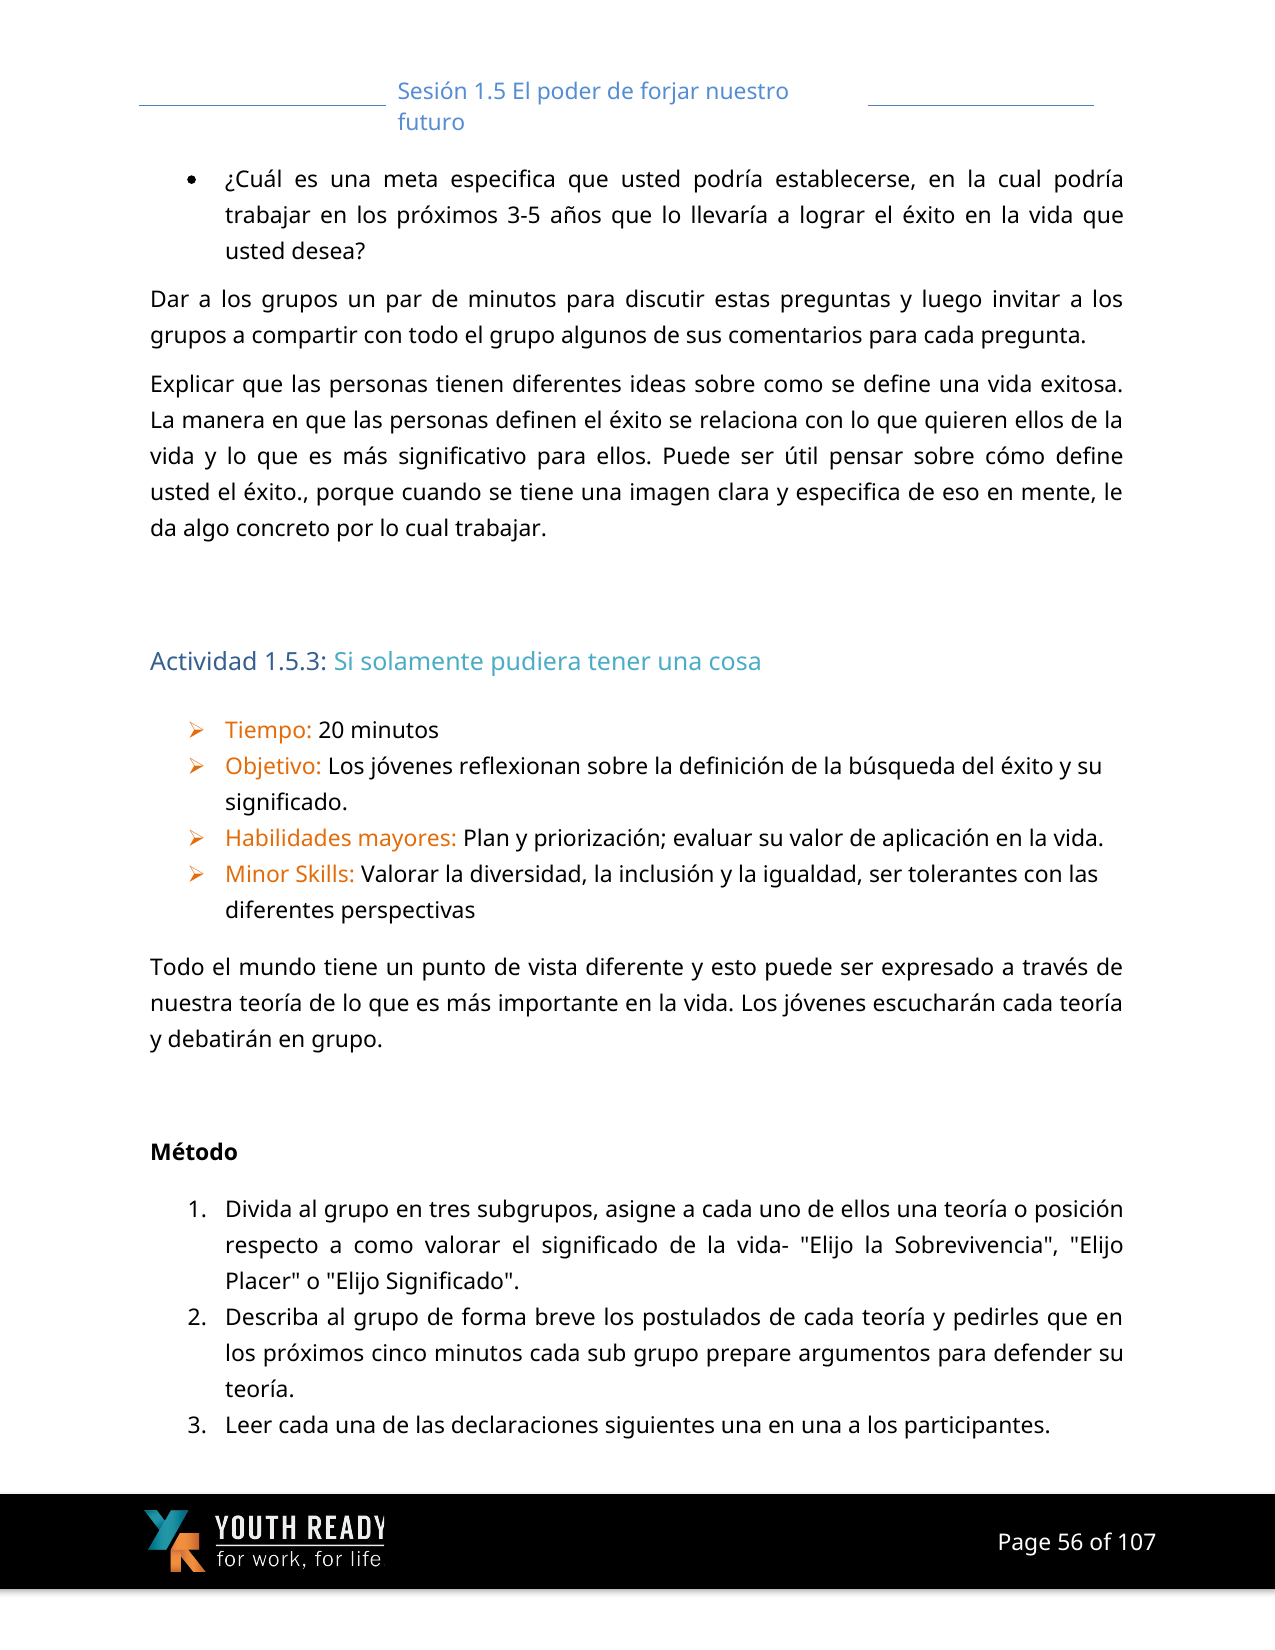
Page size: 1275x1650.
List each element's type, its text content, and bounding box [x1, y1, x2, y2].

list ¿Cuál es una meta especifica que usted podría establecerse, en la cual podría trabajar en los próximos 3-5 años que lo llevaría a lograr el éxito en la vida que usted desea? [187, 150, 1125, 266]
picture [143, 1509, 384, 1572]
subtitle Actividad 1.5.3: Si solamente pudiera tener una cosa [150, 644, 1125, 678]
list Minor Skills: Valorar la diversidad, la inclusión y la igualdad, ser tolerantes con las diferentes perspectivas [187, 858, 1125, 925]
text Explicar que las personas tienen diferentes ideas sobre como se define una vida exitosa. La manera en que las personas definen el éxito se relaciona con lo que quieren ellos de la vida y lo que es más significativo para ellos. Puede ser útil pensar sobre cómo define usted el éxito., porque cuando se tiene una imagen clara y especifica de eso en mente, le da algo concreto por lo cual trabajar. [150, 368, 1125, 543]
text Todo el mundo tiene un punto de vista diferente y esto puede ser expresado a través de nuestra teoría de lo que es más importante en la vida. Los jóvenes escucharán cada teoría y debatirán en grupo. Final del formulario [150, 951, 1125, 1054]
text Método [150, 1136, 1125, 1167]
list Leer cada una de las declaraciones siguientes una en una a los participantes. [187, 1408, 1125, 1440]
list Objetivo: Los jóvenes reflexionan sobre la definición de la búsqueda del éxito y su significado. [187, 750, 1125, 817]
text Dar a los grupos un par de minutos para discutir estas preguntas y luego invitar a los grupos a compartir con todo el grupo algunos de sus comentarios para cada pregunta. [150, 283, 1125, 351]
list Habilidades mayores: Plan y priorización; evaluar su valor de aplicación en la vida. [187, 822, 1125, 853]
list Divida al grupo en tres subgrupos, asigne a cada uno de ellos una teoría o posición respecto a como valorar el significado de la vida- "Elijo la Sobrevivencia", "Elijo Placer" o "Elijo Significado". [187, 1193, 1125, 1296]
list Describa al grupo de forma breve los postulados de cada teoría y pedirles que en los próximos cinco minutos cada sub grupo prepare argumentos para defender su teoría. [187, 1301, 1125, 1404]
list Tiempo: 20 minutos [187, 714, 1125, 746]
